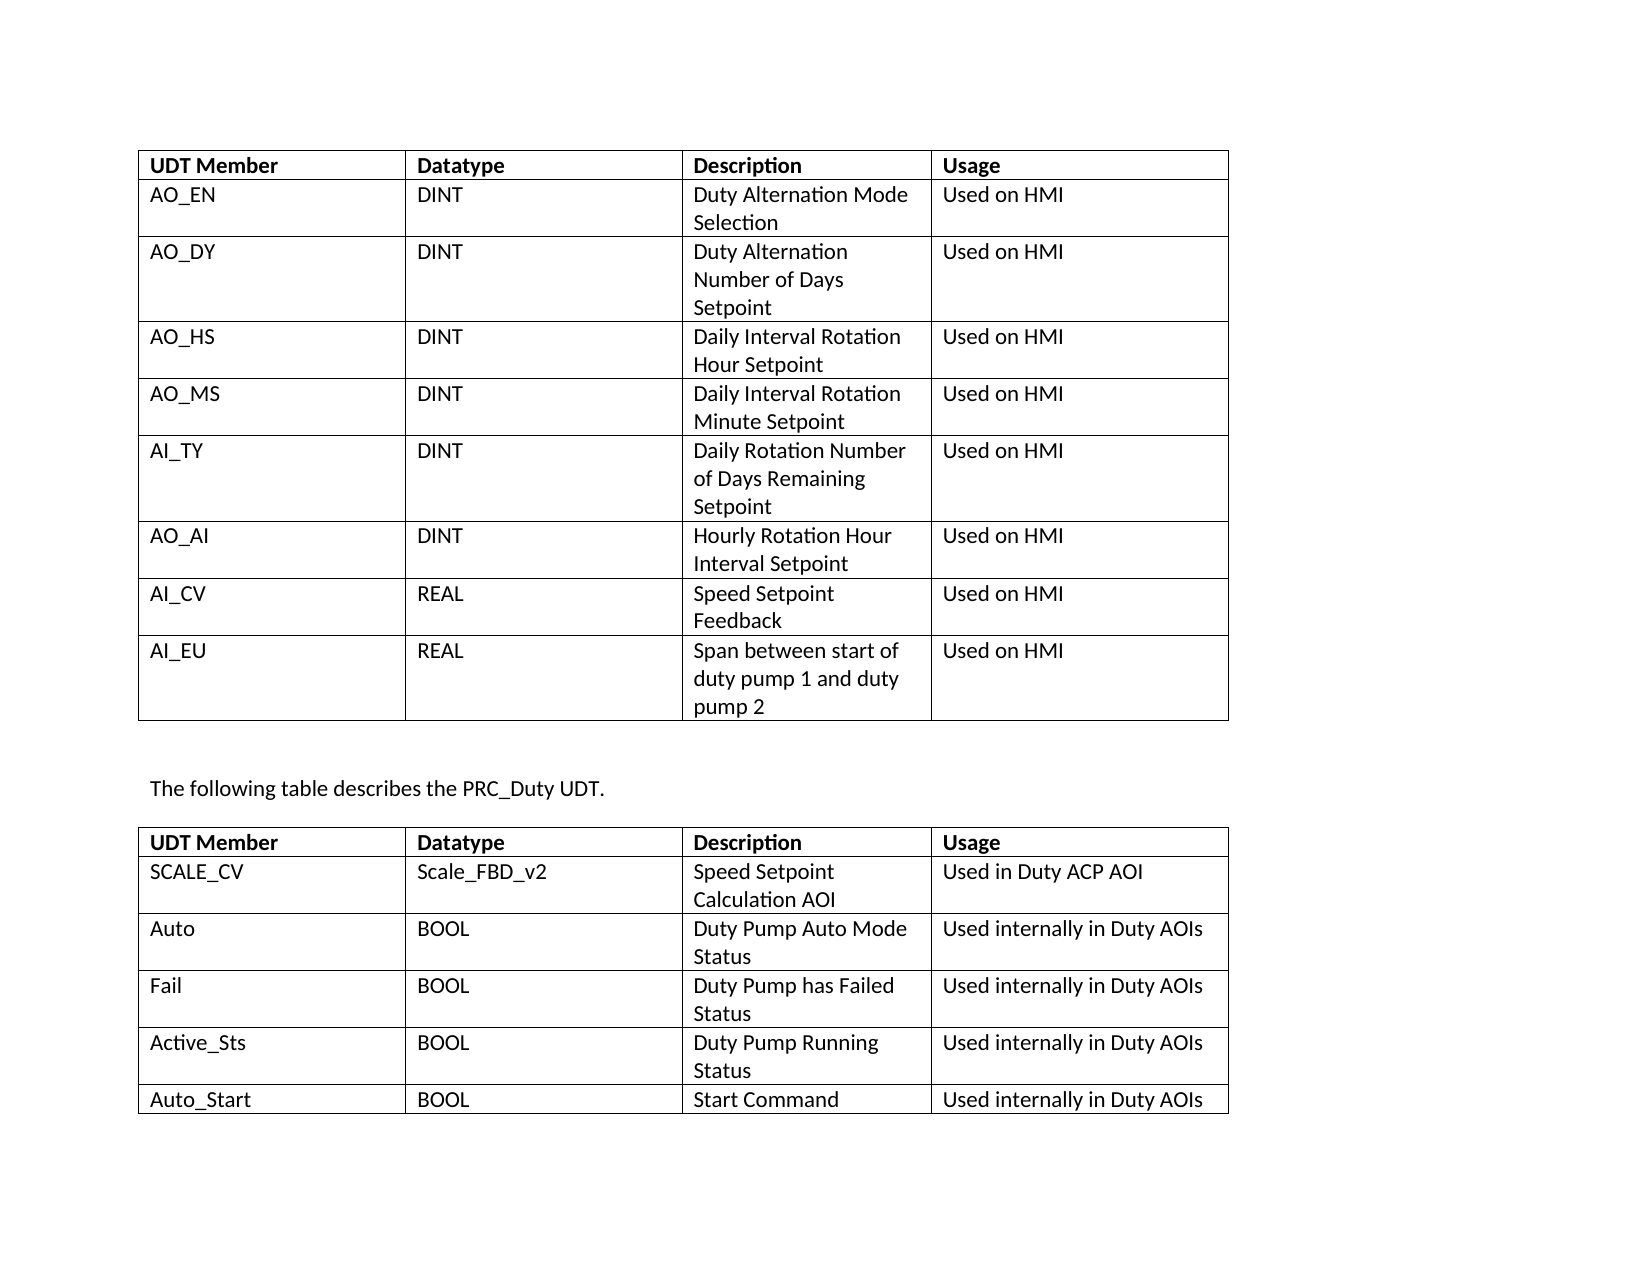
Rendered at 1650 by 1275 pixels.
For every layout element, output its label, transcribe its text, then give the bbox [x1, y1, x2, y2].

table_cell Used on HMI [932, 180, 1228, 236]
table_header Usage [932, 828, 1228, 856]
table_cell Duty Pump has Failed Status [683, 971, 931, 1027]
table_cell Used internally in Duty AOIs [932, 1028, 1228, 1084]
table_cell Used on HMI [932, 436, 1228, 521]
table_cell Scale_FBD_v2 [406, 857, 682, 913]
table_cell SCALE_CV [139, 857, 405, 913]
table_cell Used on HMI [932, 579, 1228, 635]
table_header Description [683, 151, 931, 179]
table_header Description [683, 828, 931, 856]
table_cell AI_TY [139, 436, 405, 521]
table_cell Used on HMI [932, 237, 1228, 321]
table_cell Start Command [683, 1085, 931, 1113]
table_cell AI_EU [139, 636, 405, 720]
table_cell AO_MS [139, 379, 405, 435]
table_cell DINT [406, 522, 682, 578]
table_cell Span between start of duty pump 1 and duty pump 2 [683, 636, 931, 720]
table_cell BOOL [406, 914, 682, 970]
table_cell BOOL [406, 971, 682, 1027]
table_cell Duty Alternation Number of Days Setpoint [683, 237, 931, 321]
table_cell Fail [139, 971, 405, 1027]
table_cell REAL [406, 579, 682, 635]
table_cell REAL [406, 636, 682, 720]
table_cell BOOL [406, 1085, 682, 1113]
table_cell Used in Duty ACP AOI [932, 857, 1228, 913]
table_header Usage [932, 151, 1228, 179]
table_cell Used on HMI [932, 322, 1228, 378]
table_cell Daily Interval Rotation Hour Setpoint [683, 322, 931, 378]
table_cell Duty Pump Running Status [683, 1028, 931, 1084]
table_cell AO_HS [139, 322, 405, 378]
table_cell AO_EN [139, 180, 405, 236]
table_cell Used internally in Duty AOIs [932, 1085, 1228, 1113]
table_cell Auto [139, 914, 405, 970]
table_cell Used internally in Duty AOIs [932, 914, 1228, 970]
table_cell Daily Interval Rotation Minute Setpoint [683, 379, 931, 435]
table_cell BOOL [406, 1028, 682, 1084]
table_header Datatype [406, 151, 682, 179]
table_cell Duty Pump Auto Mode Status [683, 914, 931, 970]
table_cell AI_CV [139, 579, 405, 635]
table_cell Used on HMI [932, 522, 1228, 578]
table_cell DINT [406, 322, 682, 378]
table_cell DINT [406, 379, 682, 435]
table_cell Used on HMI [932, 636, 1228, 720]
table_cell Speed Setpoint Calculation AOI [683, 857, 931, 913]
table_header UDT Member [139, 151, 405, 179]
table_cell Active_Sts [139, 1028, 405, 1084]
table_cell Used internally in Duty AOIs [932, 971, 1228, 1027]
table_header Datatype [406, 828, 682, 856]
table_cell Speed Setpoint Feedback [683, 579, 931, 635]
table_cell DINT [406, 180, 682, 236]
table_cell Auto_Start [139, 1085, 405, 1113]
table_cell Duty Alternation Mode Selection [683, 180, 931, 236]
table_cell Used on HMI [932, 379, 1228, 435]
text The following table describes the PRC_Duty UDT. [150, 774, 1500, 802]
table_header UDT Member [139, 828, 405, 856]
table_cell Daily Rotation Number of Days Remaining Setpoint [683, 436, 931, 521]
table_cell DINT [406, 436, 682, 521]
table_cell DINT [406, 237, 682, 321]
table_cell Hourly Rotation Hour Interval Setpoint [683, 522, 931, 578]
table_cell AO_DY [139, 237, 405, 321]
table_cell AO_AI [139, 522, 405, 578]
